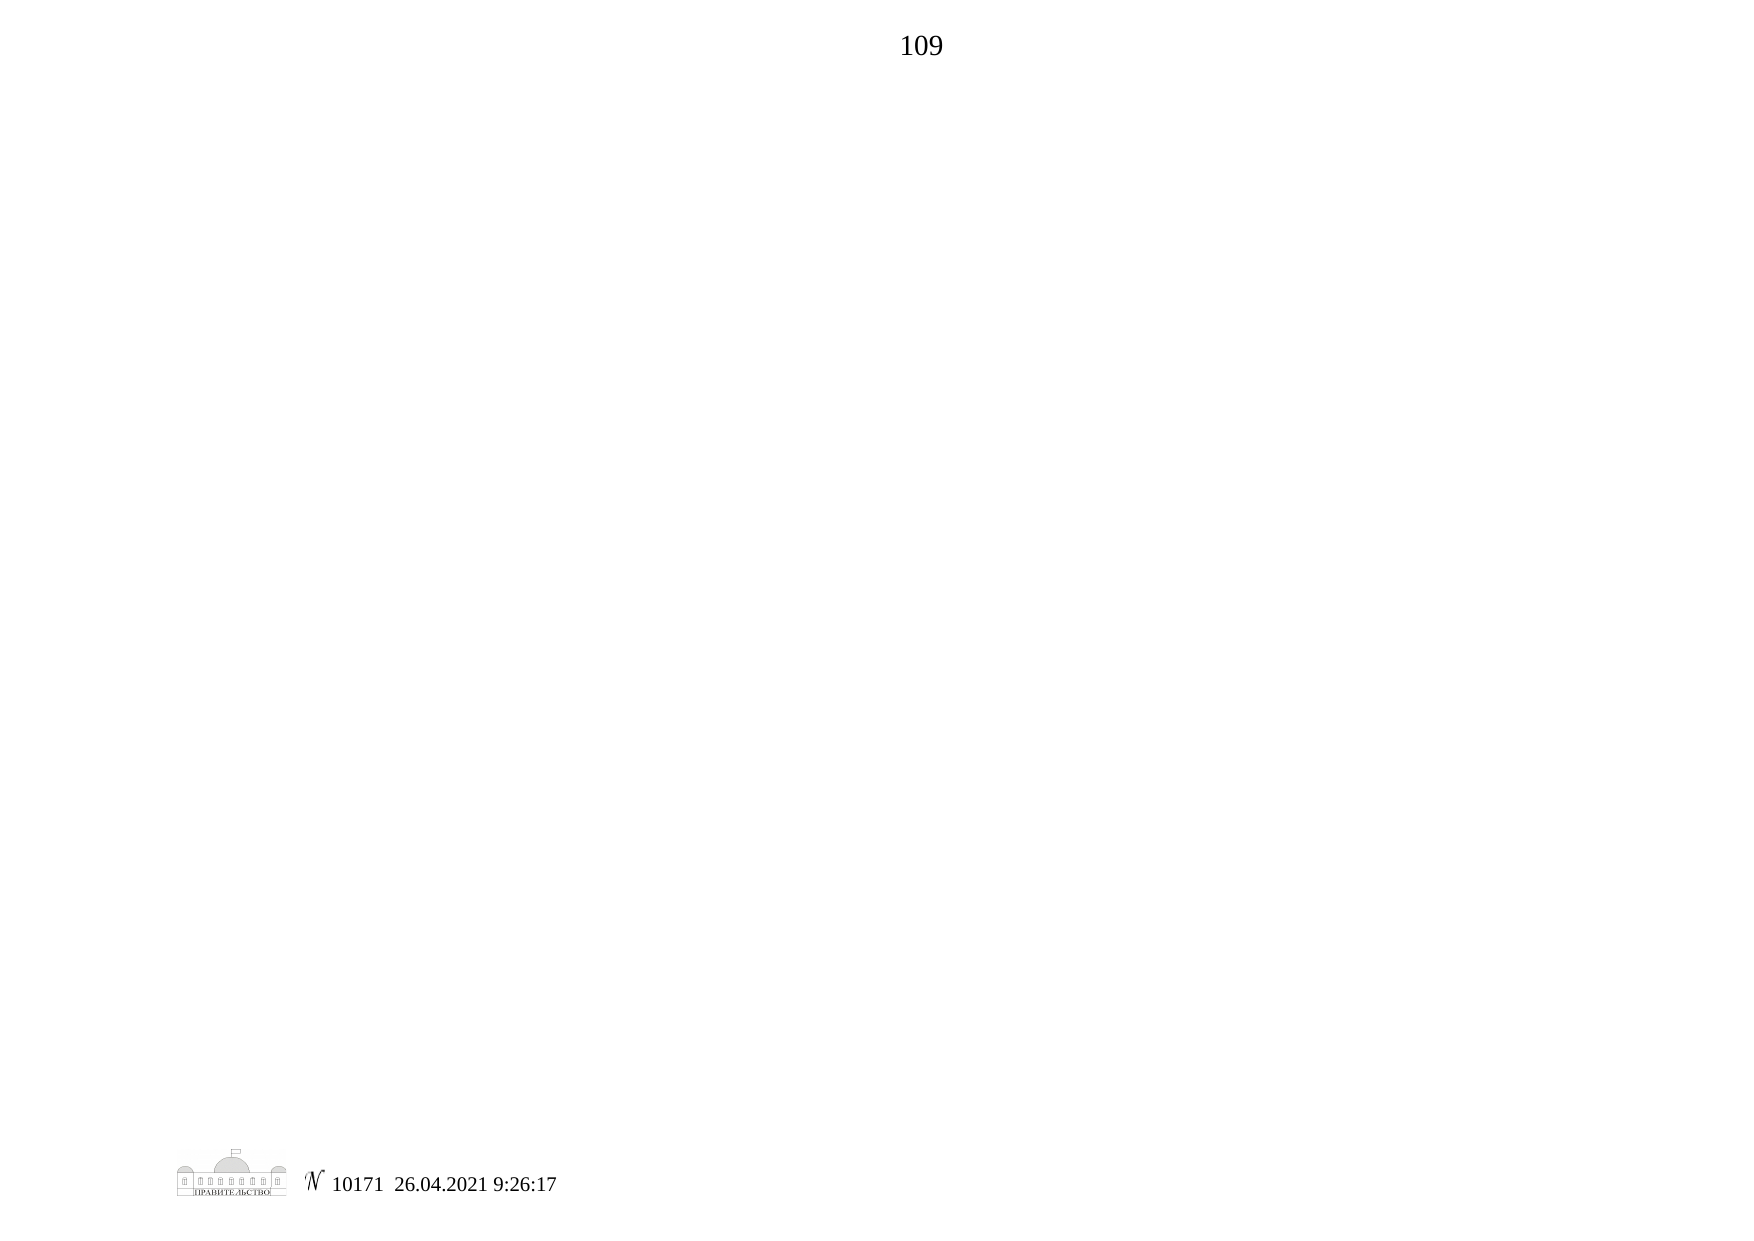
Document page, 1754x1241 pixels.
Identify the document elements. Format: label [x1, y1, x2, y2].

picture [177, 1149, 287, 1196]
picture [300, 1167, 329, 1192]
